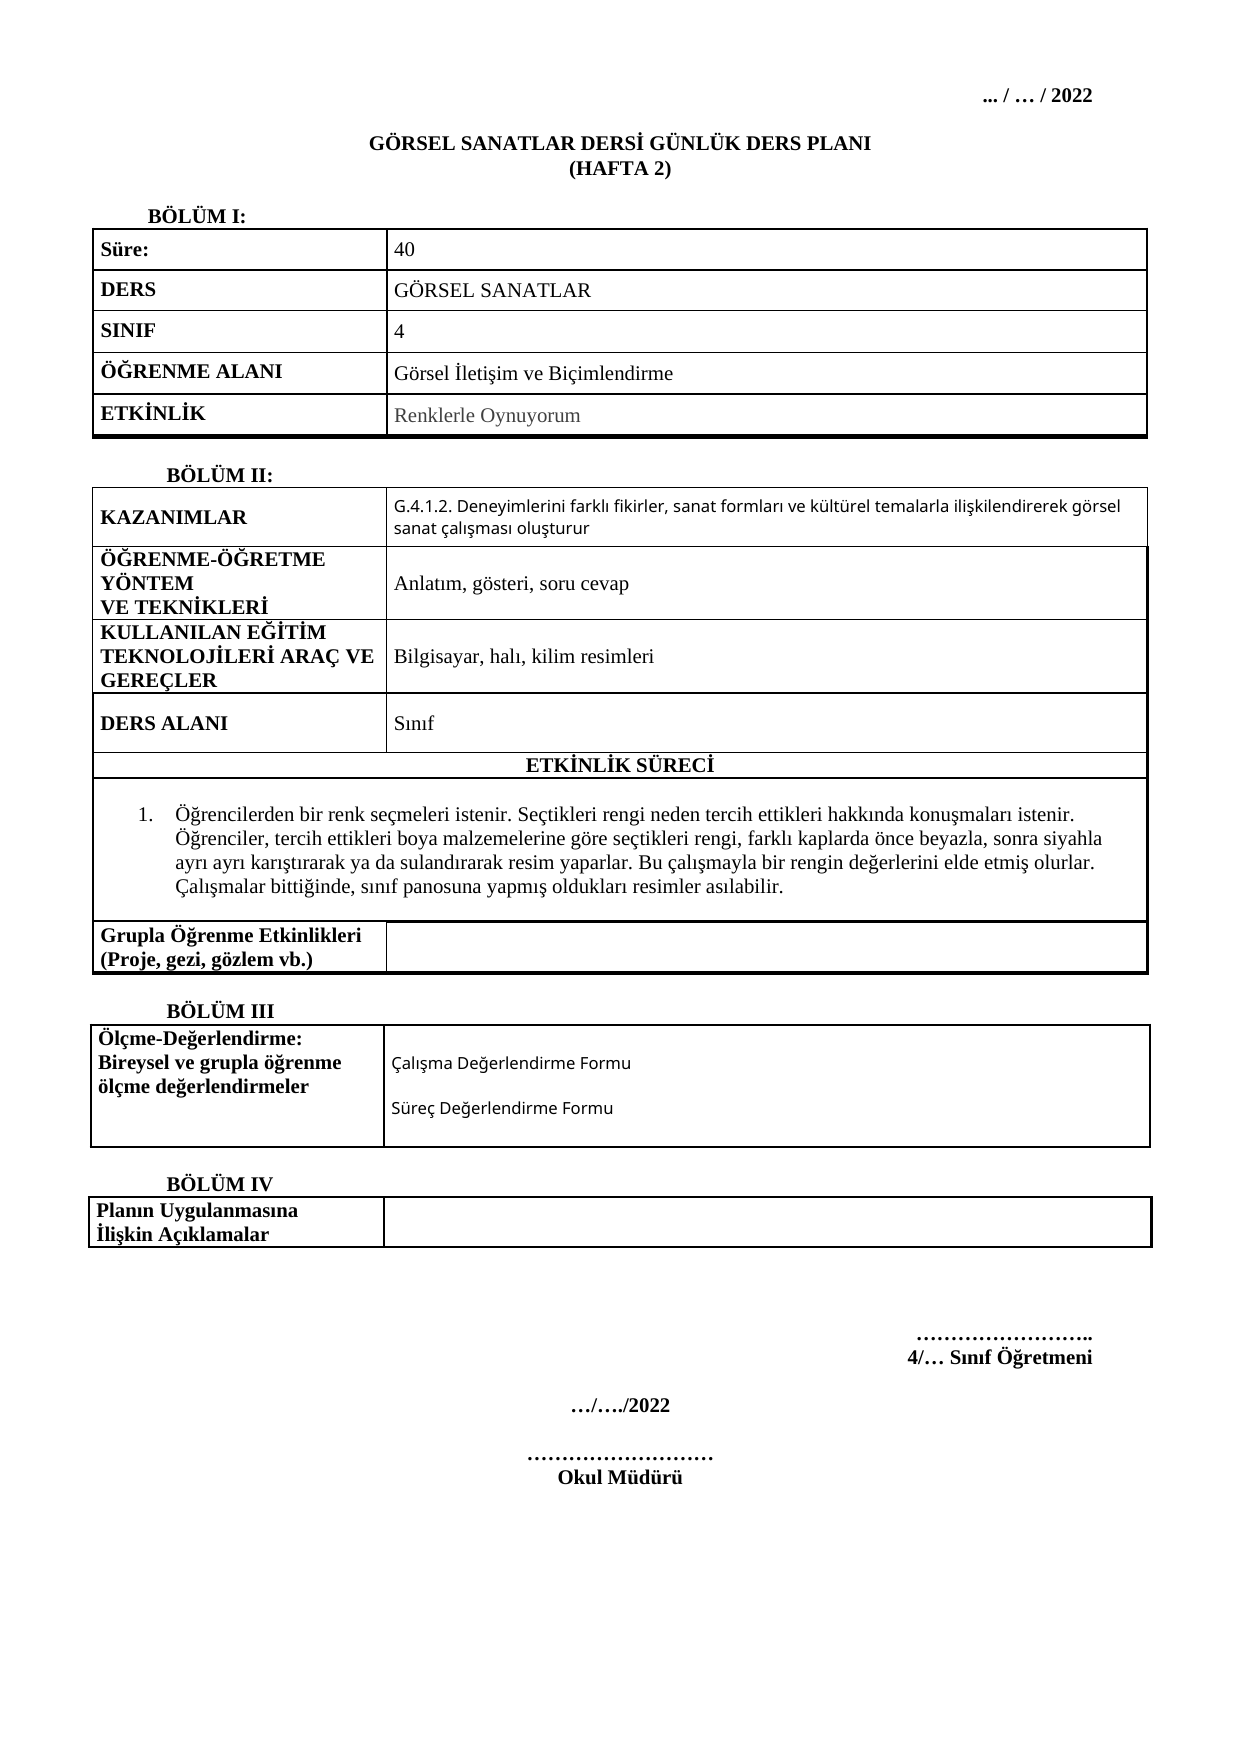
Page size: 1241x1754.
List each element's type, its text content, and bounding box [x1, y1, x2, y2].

table_cell ÖĞRENME ALANI [94, 353, 386, 393]
table_header G.4.1.2. Deneyimlerini farklı fikirler, sanat formları ve kültürel temalarla ilişkilendirerek görsel sanat çalışması oluşturur [387, 488, 1147, 546]
text …/…./2022 [148, 1393, 1093, 1417]
table_header Ölçme-Değerlendirme: Bireysel ve grupla öğrenme ölçme değerlendirmeler [92, 1026, 383, 1146]
table_header 40 [388, 230, 1146, 269]
table_cell [387, 923, 1146, 971]
table_cell DERS ALANI [94, 694, 386, 752]
table_header Çalışma Değerlendirme Formu Süreç Değerlendirme Formu [385, 1026, 1149, 1146]
table_cell Görsel İletişim ve Biçimlendirme [388, 353, 1146, 393]
subtitle BÖLÜM III [148, 999, 1093, 1023]
table_cell KULLANILAN EĞİTİM TEKNOLOJİLERİ ARAÇ VE GEREÇLER [93, 620, 386, 692]
text (HAFTA 2) [148, 155, 1093, 179]
table_header Planın Uygulanmasına İlişkin Açıklamalar [90, 1198, 383, 1246]
table_cell Sınıf [387, 694, 1146, 752]
table_header KAZANIMLAR [93, 488, 386, 546]
table_cell ETKİNLİK [94, 395, 386, 434]
text GÖRSEL SANATLAR DERSİ GÜNLÜK DERS PLANI [148, 131, 1093, 155]
table_cell 4 [388, 311, 1146, 352]
text ……………………… [148, 1441, 1093, 1465]
text BÖLÜM I: [148, 203, 1093, 228]
table_cell SINIF [94, 311, 386, 352]
table_cell DERS [94, 271, 386, 310]
table_cell Anlatım, gösteri, soru cevap [387, 547, 1146, 619]
table_cell ETKİNLİK SÜRECİ [94, 753, 1146, 777]
text BÖLÜM II: [148, 463, 1093, 487]
subtitle BÖLÜM IV [148, 1172, 1093, 1196]
table_cell Renklerle Oynuyorum [388, 395, 1146, 434]
table_cell Grupla Öğrenme Etkinlikleri (Proje, gezi, gözlem vb.) [94, 922, 386, 971]
table_cell Bilgisayar, halı, kilim resimleri [387, 620, 1146, 692]
text Okul Müdürü [148, 1465, 1093, 1489]
text …………………….. [148, 1321, 1093, 1344]
table_cell ÖĞRENME-ÖĞRETME YÖNTEM VE TEKNİKLERİ [93, 547, 386, 619]
text ... / … / 2022 [148, 83, 1093, 107]
table_header [385, 1198, 1150, 1246]
table_cell GÖRSEL SANATLAR [388, 271, 1146, 310]
text 4/… Sınıf Öğretmeni [148, 1344, 1093, 1369]
table_cell Öğrencilerden bir renk seçmeleri istenir. Seçtikleri rengi neden tercih ettikleri hakkında konuşmaları istenir. Öğrenciler, tercih ettikleri boya malzemelerine göre seçtikleri rengi, farklı kaplarda önce beyazla, sonra siyahla ayrı ayrı karıştırarak ya da sulandırarak resim yaparlar. Bu çalışmayla bir rengin değerlerini elde etmiş olurlar. Çalışmalar bittiğinde, sınıf panosuna yapmış oldukları resimler asılabilir. [94, 779, 1146, 920]
table_header Süre: [94, 230, 386, 269]
